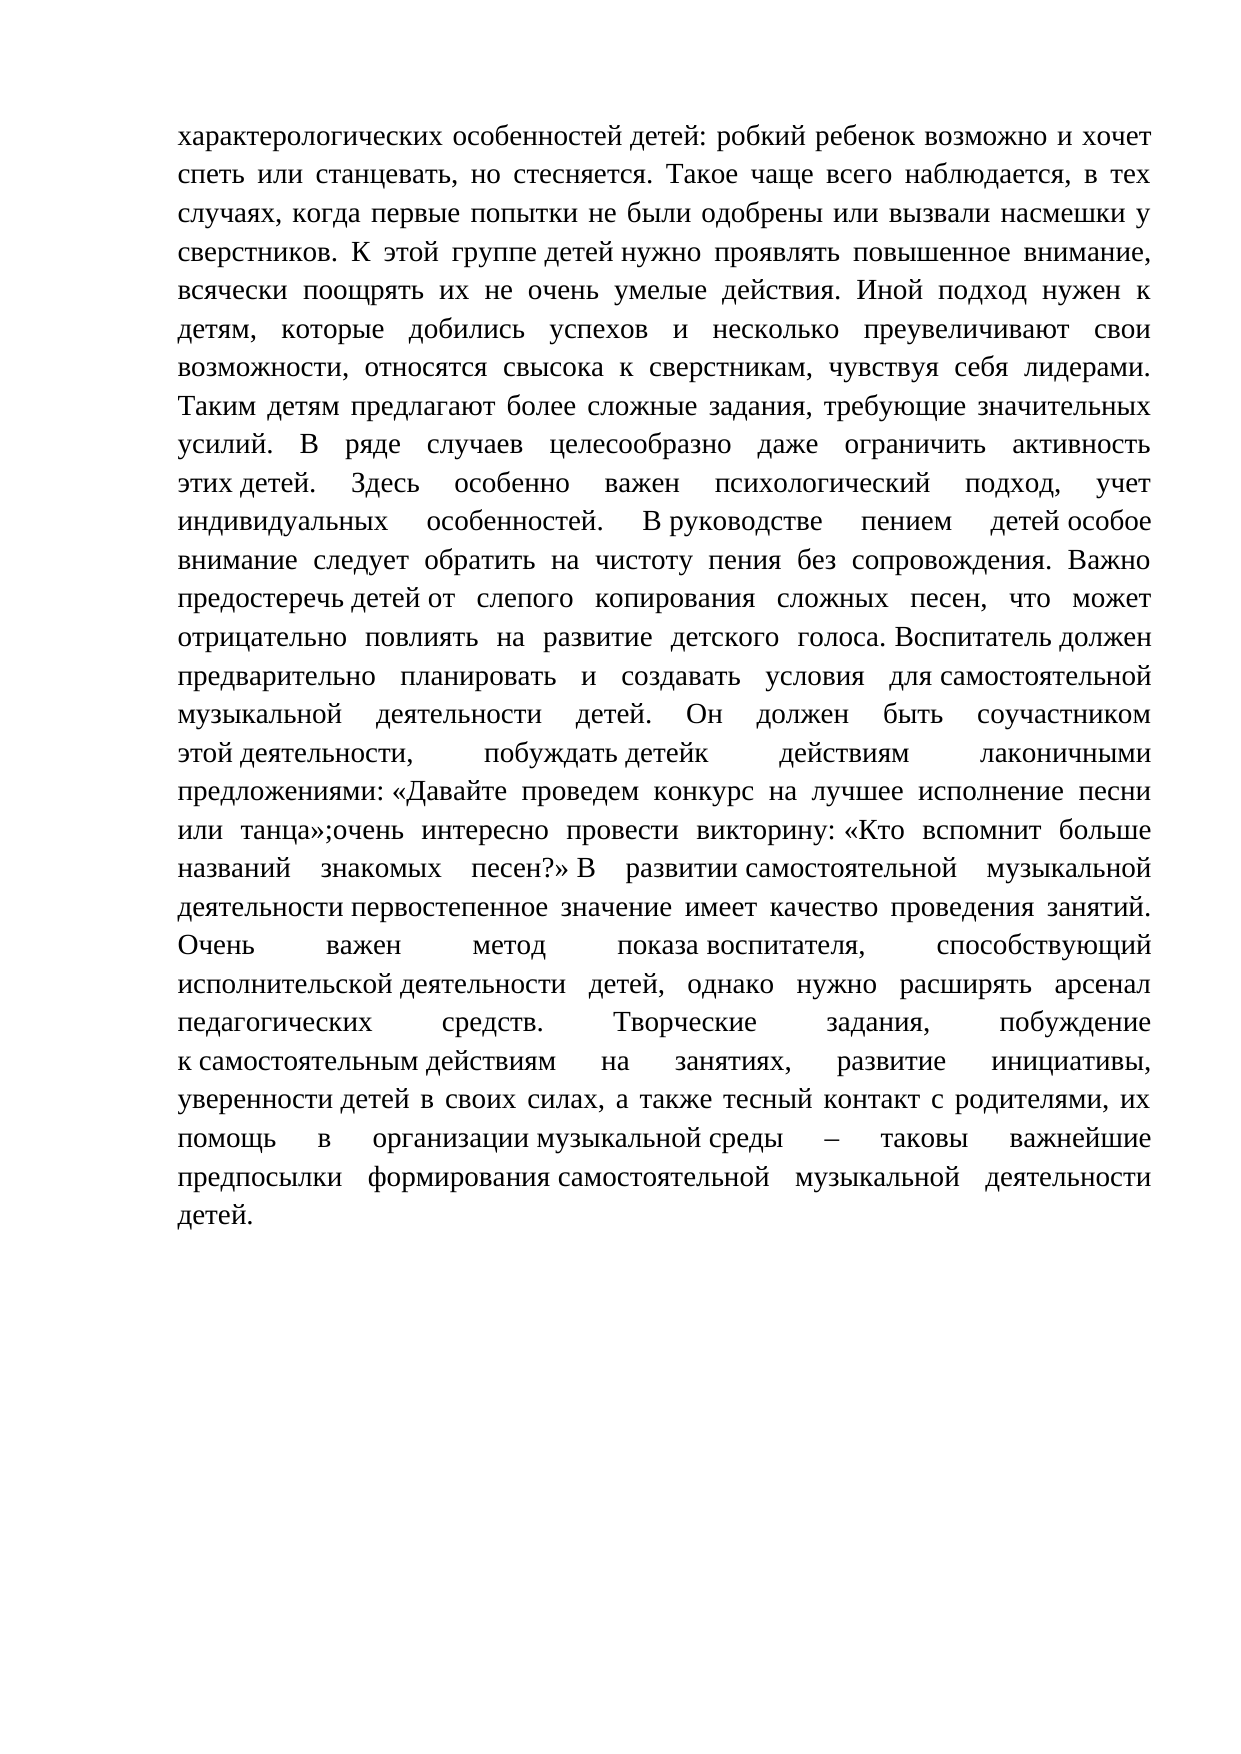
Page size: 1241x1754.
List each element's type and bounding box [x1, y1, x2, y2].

text [177, 118, 1152, 1231]
